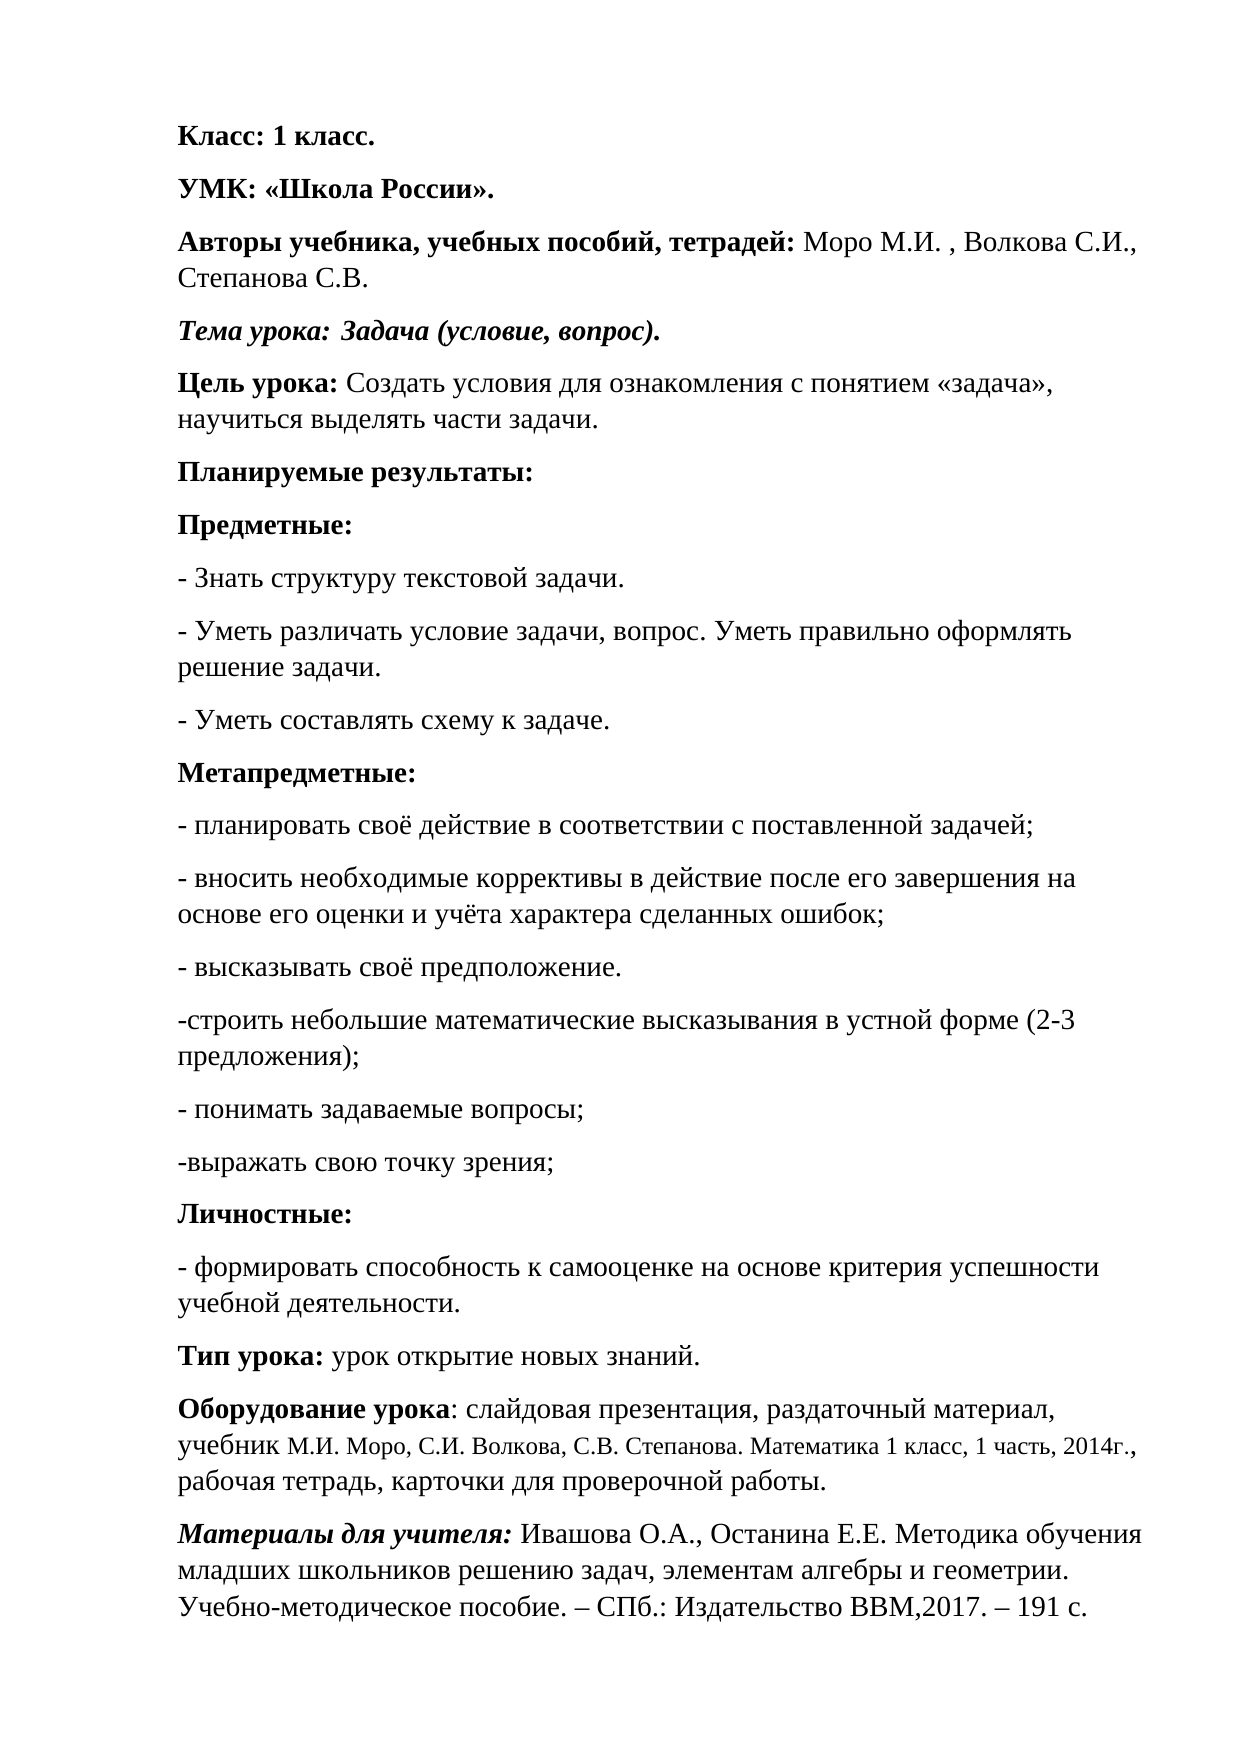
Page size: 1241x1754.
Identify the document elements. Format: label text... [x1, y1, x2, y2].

text Авторы учебника, учебных пособий, тетрадей: Моро М.И. , Волкова С.И., Степанова С.В. [177, 224, 1152, 293]
text -строить небольшие математические высказывания в устной форме (2-3 предложения); [177, 1002, 1152, 1072]
text - Уметь составлять схему к задаче. [177, 702, 1152, 735]
text - формировать способность к самооценке на основе критерия успешности учебной деятельности. [177, 1249, 1152, 1319]
text Планируемые результаты: [177, 454, 1152, 488]
text Оборудование урока: слайдовая презентация, раздаточный материал, учебник М.И. Моро, С.И. Волкова, С.В. Степанова. Математика 1 класс, 1 часть, 2014г., рабочая тетрадь, карточки для проверочной работы. [177, 1391, 1152, 1497]
text Тема урока: Задача (условие, вопрос). [177, 313, 1152, 346]
text Класс: 1 класс. [177, 118, 1152, 152]
text - планировать своё действие в соответствии с поставленной задачей; [177, 807, 1152, 841]
text Тип урока: урок открытие новых знаний. [177, 1338, 1152, 1372]
text -выражать свою точку зрения; [177, 1144, 1152, 1177]
text Метапредметные: [177, 755, 1152, 788]
text Цель урока: Создать условия для ознакомления с понятием «задача», научиться выделять части задачи. [177, 366, 1152, 435]
text УМК: «Школа России». [177, 171, 1152, 204]
text Личностные: [177, 1197, 1152, 1230]
text - понимать задаваемые вопросы; [177, 1091, 1152, 1124]
text Предметные: [177, 507, 1152, 541]
text - высказывать своё предположение. [177, 949, 1152, 983]
text - Уметь различать условие задачи, вопрос. Уметь правильно оформлять решение задачи. [177, 613, 1152, 683]
text - вносить необходимые коррективы в действие после его завершения на основе его оценки и учёта характера сделанных ошибок; [177, 860, 1152, 930]
text - Знать структуру текстовой задачи. [177, 560, 1152, 594]
text Материалы для учителя: Ивашова О.А., Останина Е.Е. Методика обучения младших школьников решению задач, элементам алгебры и геометрии. Учебно-методическое пособие. – СПб.: Издательство ВВМ,2017. – 191 с. [177, 1516, 1152, 1622]
